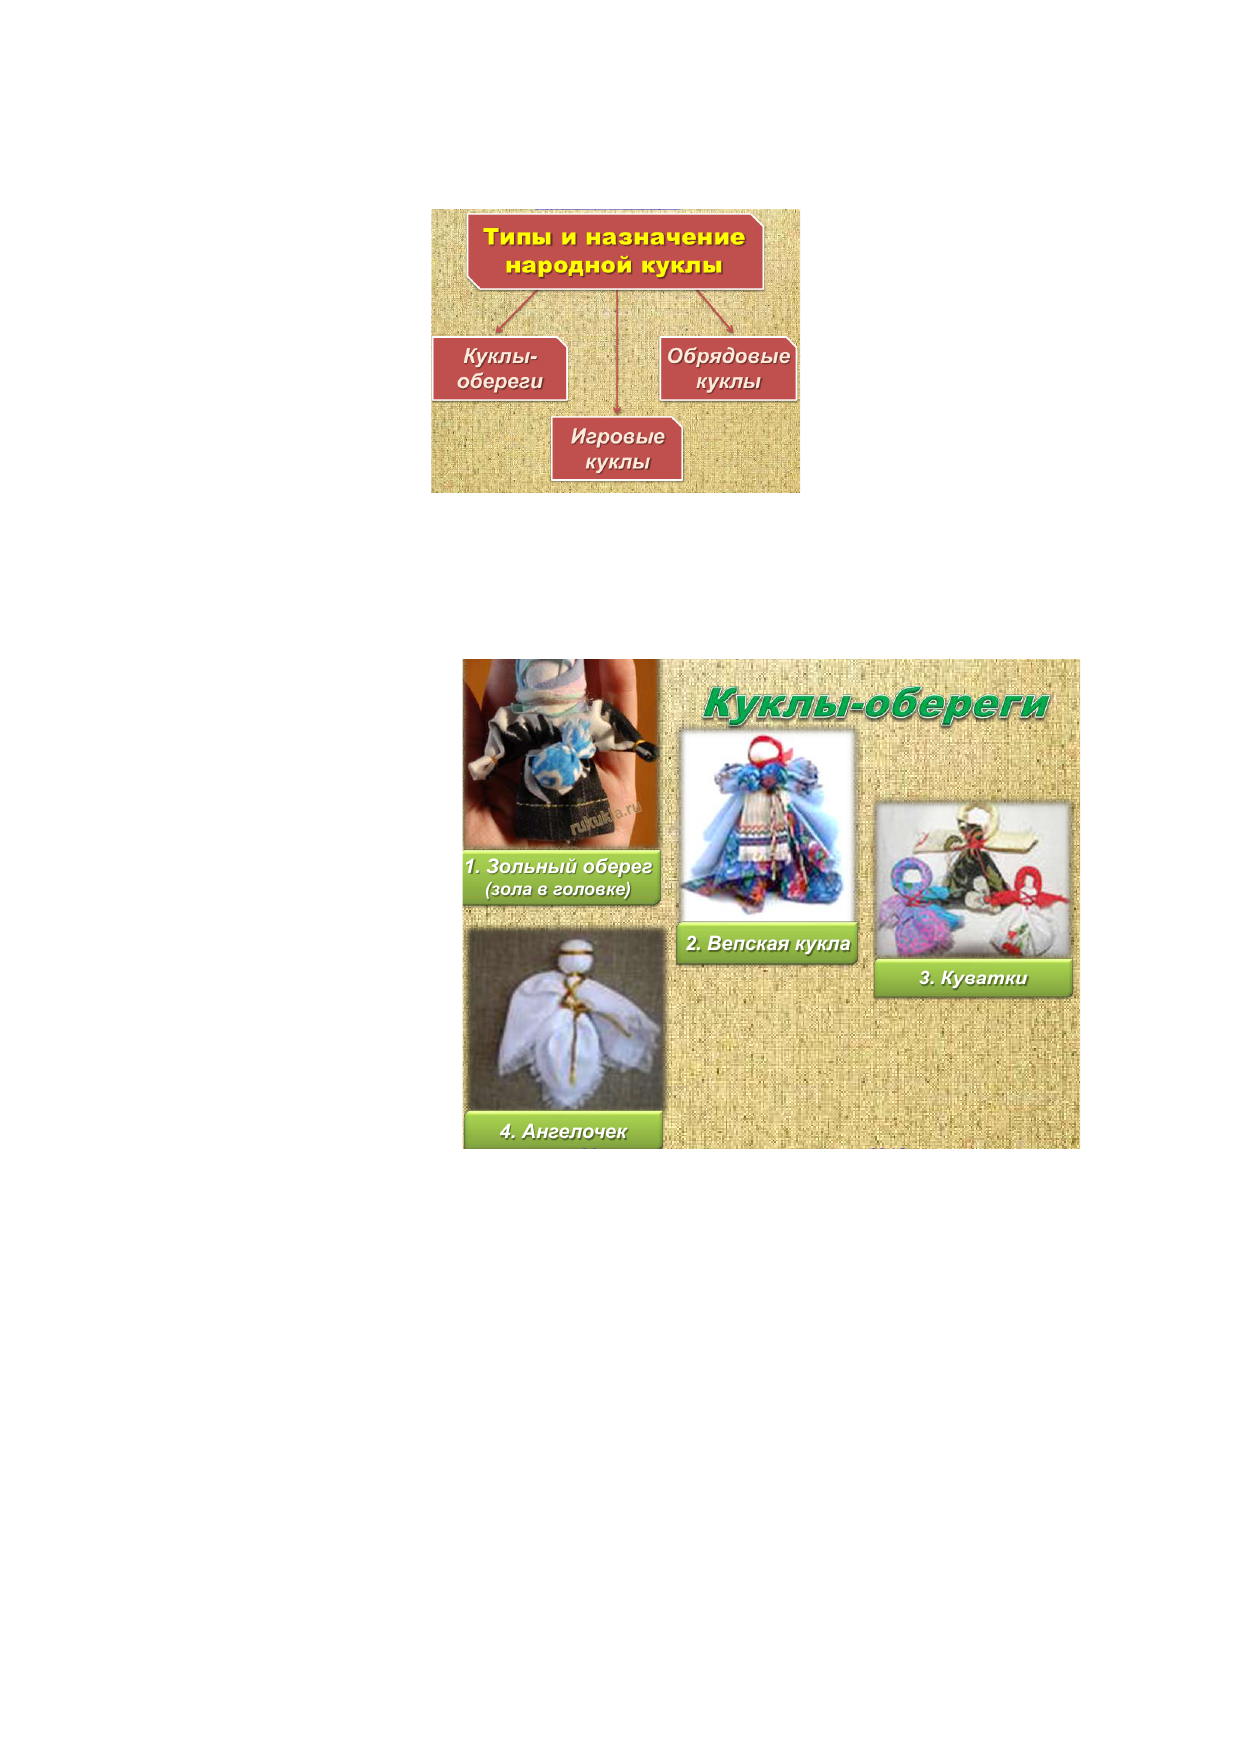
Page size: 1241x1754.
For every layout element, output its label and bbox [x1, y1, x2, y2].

picture [462, 659, 1081, 1149]
picture [431, 209, 800, 493]
